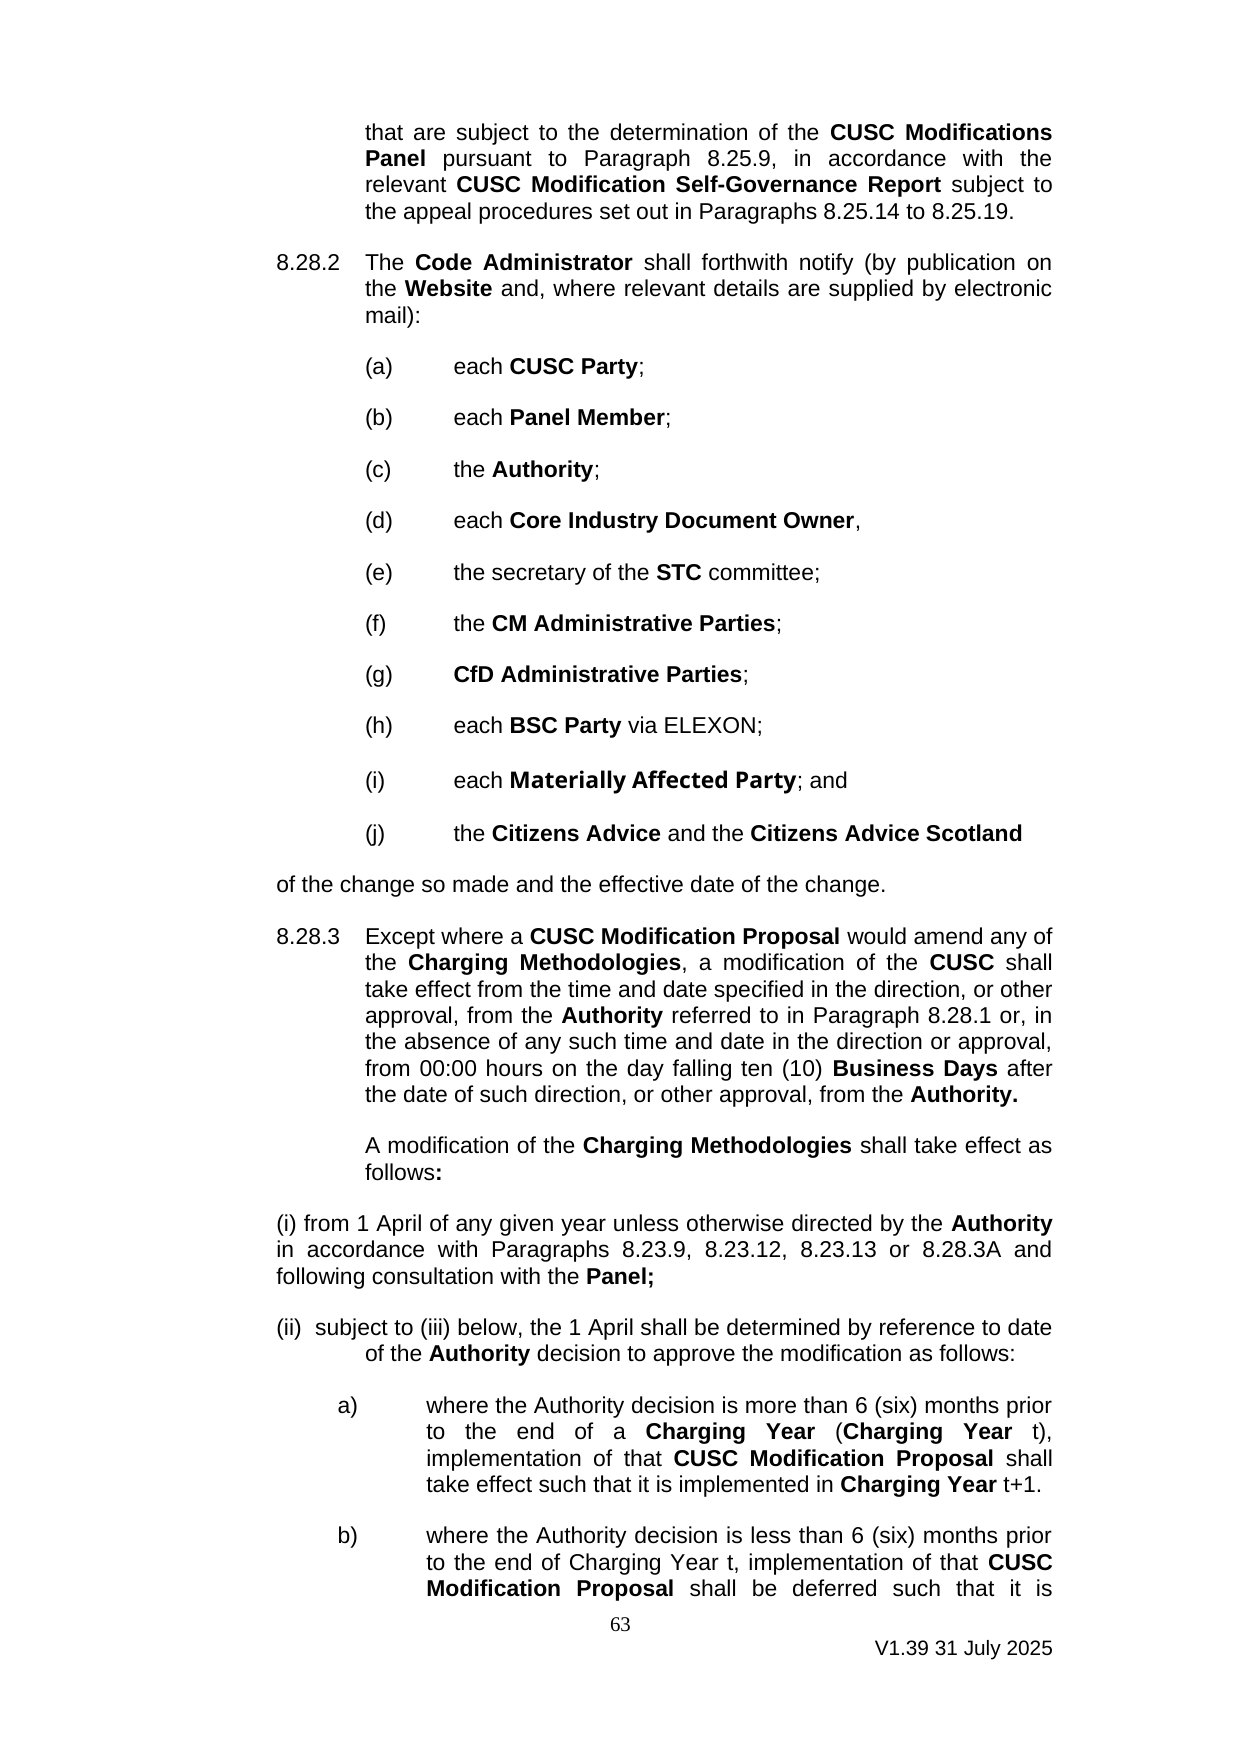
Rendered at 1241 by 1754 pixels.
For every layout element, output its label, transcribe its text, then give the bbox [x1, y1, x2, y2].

subtitle each CUSC Party; [365, 353, 1053, 379]
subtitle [276, 118, 1053, 224]
subtitle CfD Administrative Parties; [365, 661, 1053, 687]
subtitle the Authority; [365, 456, 1053, 482]
subtitle each Core Industry Document Owner, [365, 507, 1053, 533]
subtitle (ii) subject to (iii) below, the 1 April shall be determined by reference to date of the Authority decision to approve the modification as follows: [276, 1314, 1053, 1367]
subtitle the Citizens Advice and the Citizens Advice [365, 820, 1053, 846]
subtitle each Panel Member; [365, 404, 1053, 431]
subtitle the secretary of the STC committee; [365, 558, 1053, 585]
subtitle each Materially Affected Party; and [365, 764, 1053, 795]
subtitle The Code Administrator shall forthwith notify (by publication on the Website and, where relevant details are supplied by electronic mail): [276, 249, 1053, 328]
subtitle the CM Administrative Parties; [365, 610, 1053, 636]
subtitle Except where a CUSC Modification Proposal would amend any of the Charging Methodologies, a modification of the CUSC shall take effect from the time and date specified in the direction, or other approval, from the Authority referred to in Paragraph 8.28.1 or, in the absence of any such time and date in the direction or approval, from 00:00 hours on the day falling ten (10) Business Days after the date of such direction, or other approval, from the Authority. [276, 923, 1053, 1107]
subtitle of the change so made and the effective date of the change. [276, 871, 1053, 898]
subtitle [337, 1522, 1053, 1601]
subtitle A modification of the Charging Methodologies shall take effect as follows: [365, 1132, 1053, 1185]
subtitle a) where the Authority decision is more than 6 (six) months prior to the end of a Charging Year (Charging Year t), implementation of that CUSC Modification Proposal shall take effect such that it is implemented in Charging Year t+1. [337, 1392, 1053, 1497]
subtitle each BSC Party via ELEXON; [365, 712, 1053, 739]
subtitle (i) from 1 April of any given year unless otherwise directed by the Authority in accordance with Paragraphs 8.23.9, 8.23.12, 8.23.13 or 8.28.3A and following consultation with the Panel; [276, 1210, 1053, 1289]
